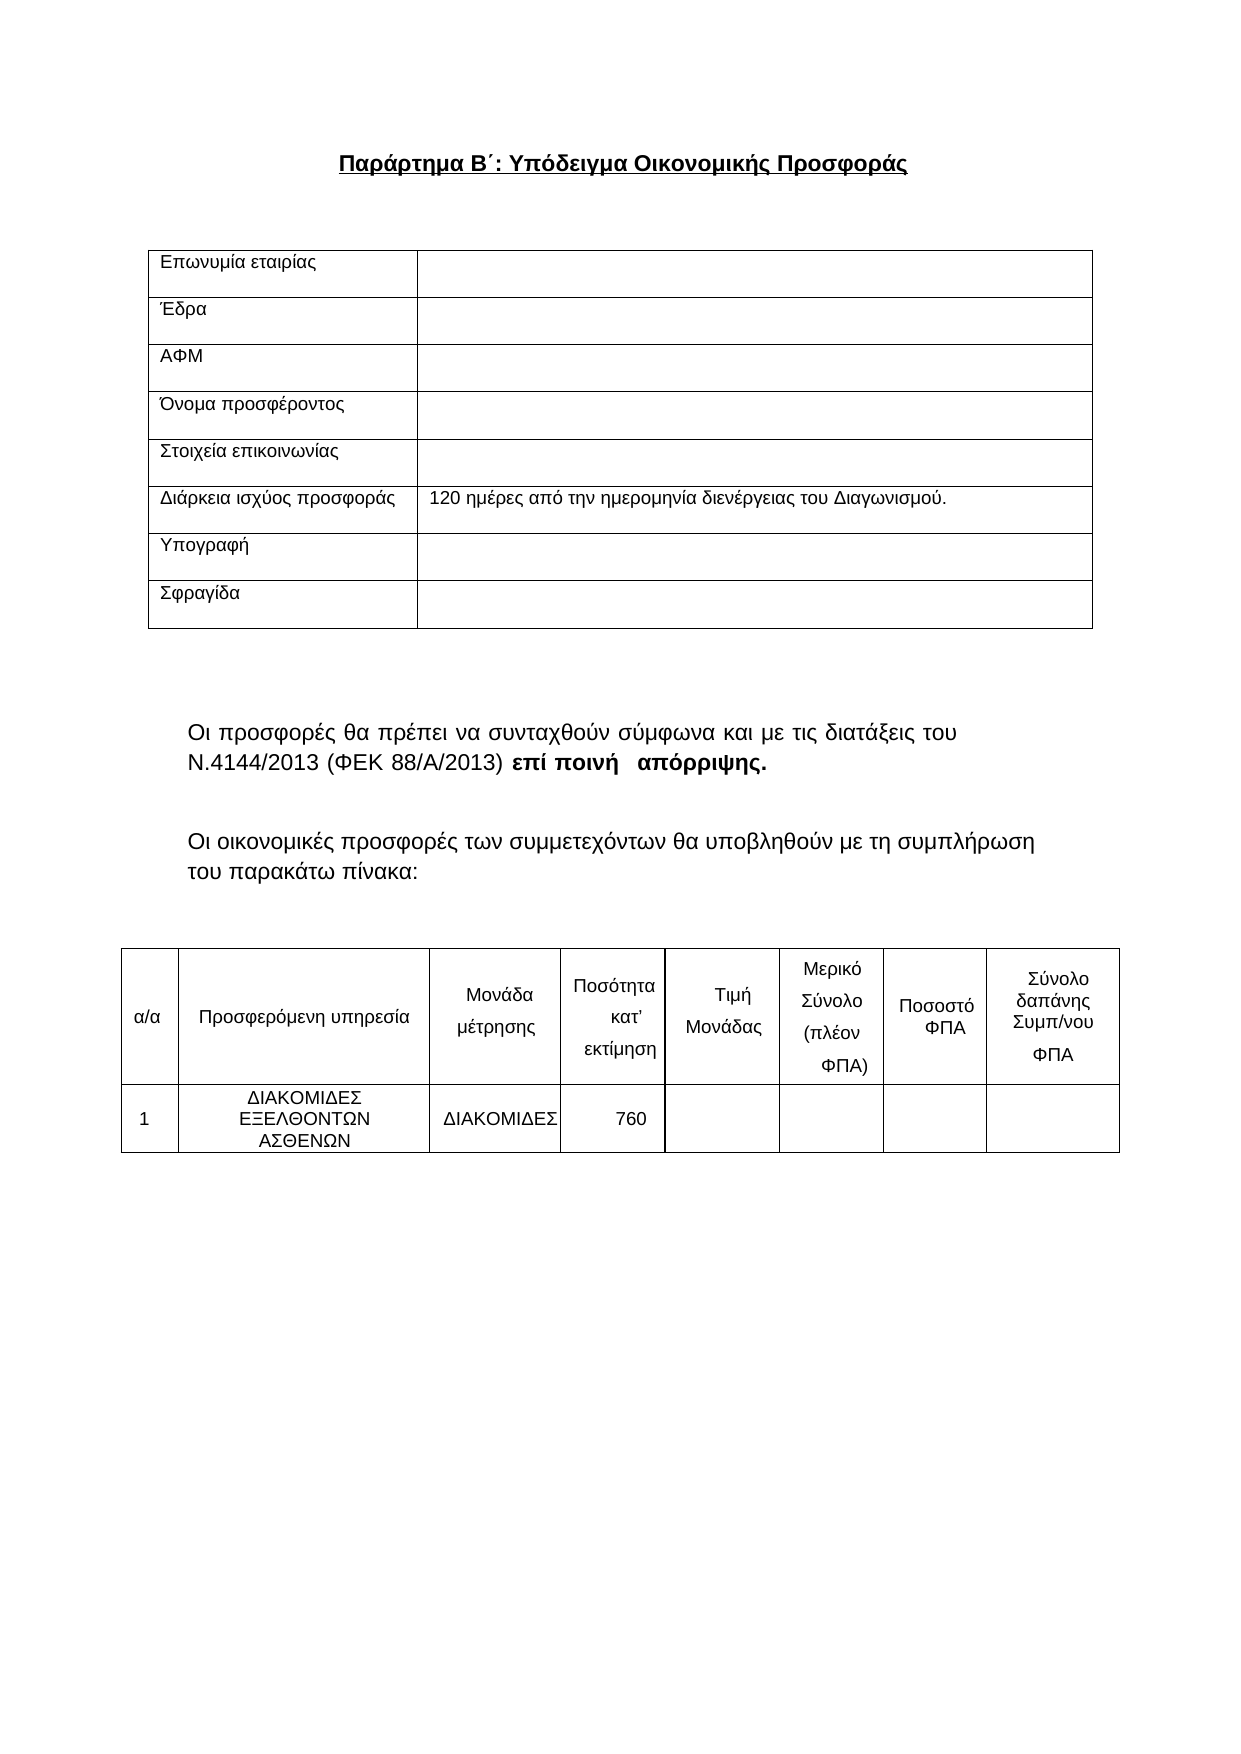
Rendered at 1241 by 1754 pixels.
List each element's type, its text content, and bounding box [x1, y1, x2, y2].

text Παράρτημα Β΄: Υπόδειγμα Οικονομικής Προσφοράς [187, 150, 1059, 176]
table_cell ΔΙΑΚΟΜΙΔΕΣ ΕΞΕΛΘΟΝΤΩΝ ΑΣΘΕΝΩΝ [179, 1085, 429, 1152]
table_cell [418, 392, 1092, 438]
table_cell 760 [561, 1085, 664, 1152]
table_cell [418, 534, 1092, 580]
table_header [418, 251, 1092, 297]
table_header Σύνολο δαπάνης Συμπ/νου ΦΠΑ [987, 949, 1119, 1084]
table_header Ποσοστό ΦΠΑ [884, 949, 986, 1084]
table_cell Στοιχεία επικοινωνίας [149, 440, 417, 486]
table_header Μερικό Σύνολο (πλέον ΦΠΑ) [780, 949, 883, 1084]
table_cell [987, 1085, 1119, 1152]
table_cell Έδρα [149, 298, 417, 344]
table_cell [666, 1085, 779, 1152]
table_cell [418, 298, 1092, 344]
table_cell Διάρκεια ισχύος προσφοράς [149, 487, 417, 533]
table_cell [884, 1085, 986, 1152]
text Οι οικονομικές προσφορές των συμμετεχόντων θα υποβληθούν με τη συμπλήρωση του παρακάτω πίνακα: [187, 828, 1053, 884]
table_cell Υπογραφή [149, 534, 417, 580]
table_header α/α [122, 949, 178, 1084]
table_cell Σφραγίδα [149, 581, 417, 627]
table_cell [418, 345, 1092, 391]
table_cell [780, 1085, 883, 1152]
table_header Μονάδα μέτρησης [430, 949, 560, 1084]
table_header Τιμή Μονάδας [666, 949, 779, 1084]
table_cell [418, 581, 1092, 627]
table_cell 1 [122, 1085, 178, 1152]
table_cell ΔΙΑΚΟΜΙΔΕΣ [430, 1085, 560, 1152]
text Οι προσφορές θα πρέπει να συνταχθούν σύμφωνα και με τις διατάξεις του Ν.4144/2013 (ΦΕΚ 88/Α/2013) επί ποινή απόρριψης. [187, 719, 1053, 776]
table_cell 120 ημέρες από την ημερομηνία διενέργειας του Διαγωνισμού. [418, 487, 1092, 533]
table_cell Όνομα προσφέροντος [149, 392, 417, 438]
table_header Επωνυμία εταιρίας [149, 251, 417, 297]
table_cell ΑΦΜ [149, 345, 417, 391]
table_cell [418, 440, 1092, 486]
table_header Ποσότητα κατ’ εκτίμηση [561, 949, 664, 1084]
table_header Προσφερόμενη υπηρεσία [179, 949, 429, 1084]
